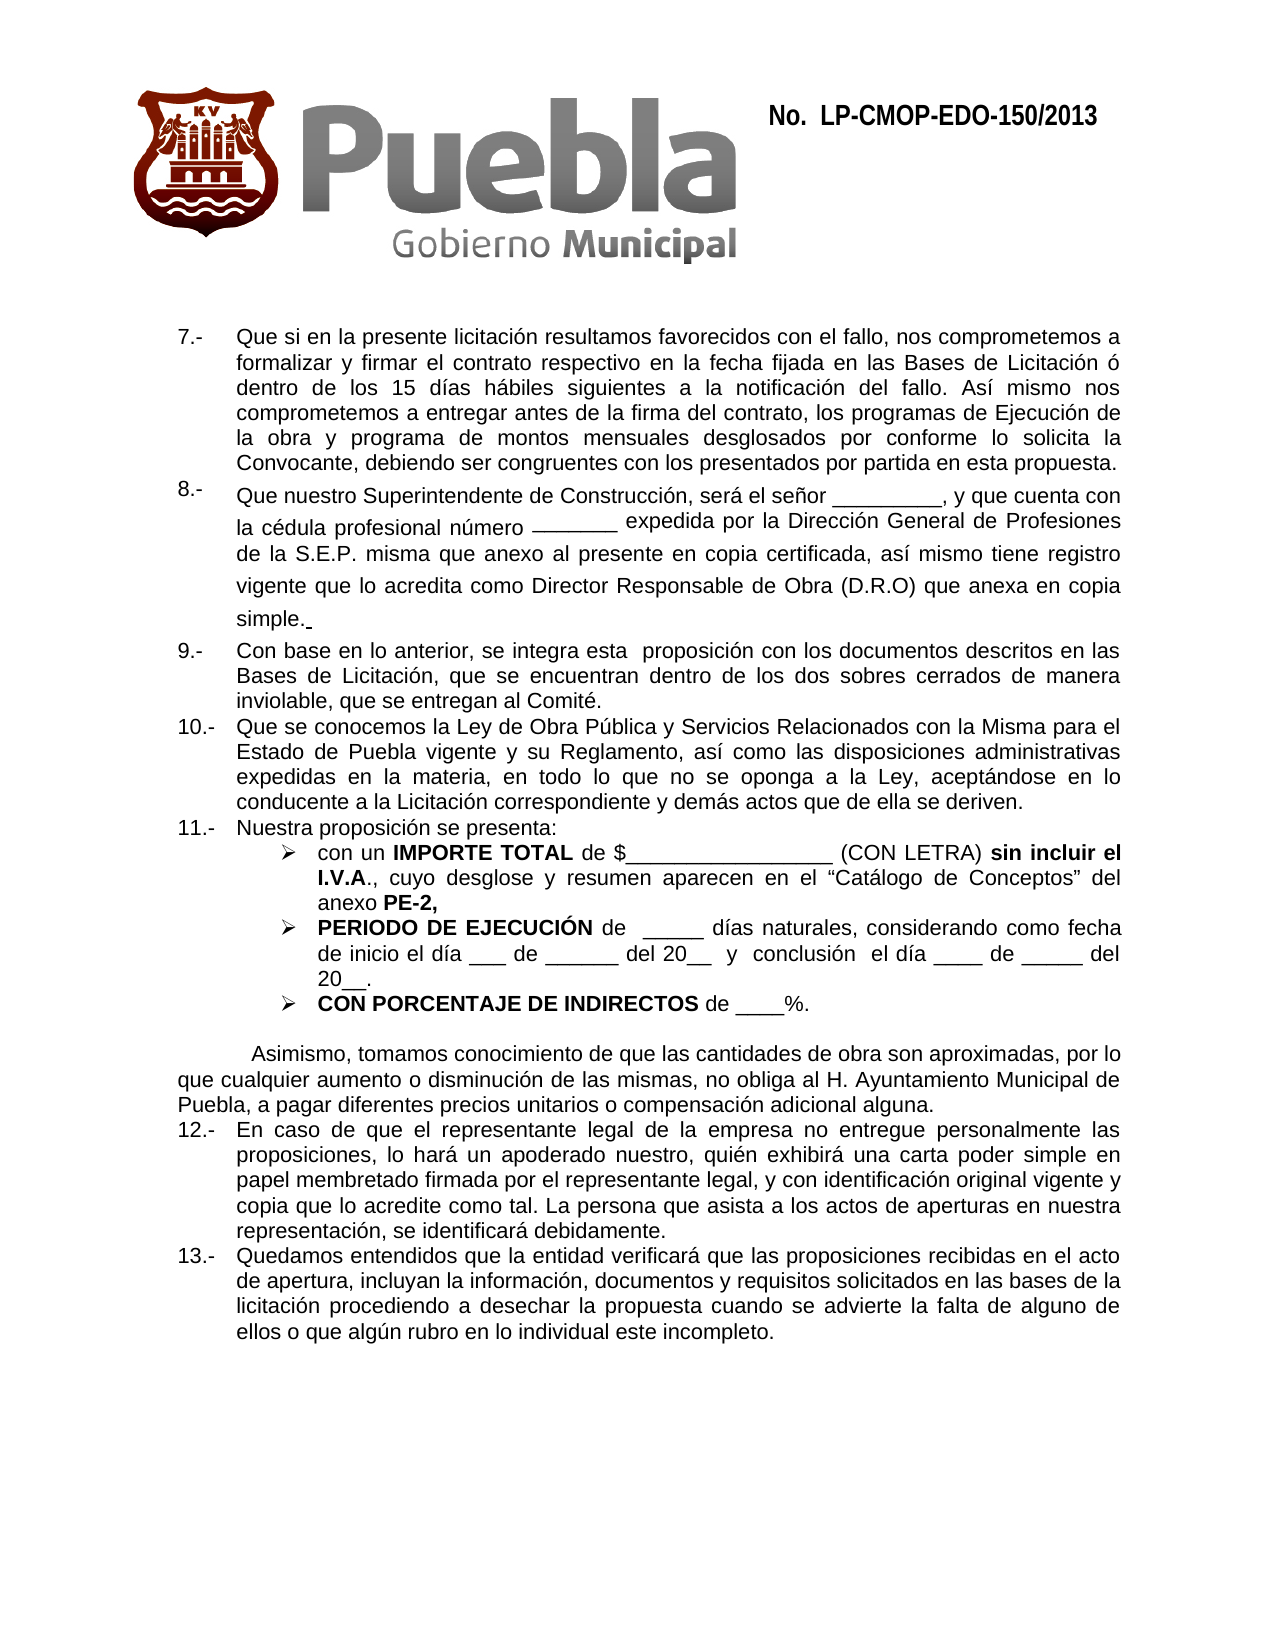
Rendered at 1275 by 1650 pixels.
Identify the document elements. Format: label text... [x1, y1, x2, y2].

text 10.- Que se conocemos de Obra Pública y Servicios Relacionados con para el Estado de Puebla vigente y su Reglamento, así como las disposiciones administrativas expedidas en la materia, en todo lo que no se oponga a , aceptándose en lo conducente a correspondiente y demás actos que de ella se deriven. [177, 713, 1122, 814]
picture [133, 87, 736, 264]
list con un IMPORTE TOTAL de $_________________ (CON LETRA) sin incluir el I.V.A., cuyo desglose y resumen aparecen en el “Catálogo de Conceptos” del anexo PE-2, [280, 839, 1122, 915]
text Asimismo, tomamos conocimiento de que las cantidades de obra son aproximadas, por lo que cualquier aumento o disminución de las mismas, no obliga al H. Ayuntamiento Municipal de Puebla, a pagar diferentes precios unitarios o compensación adicional alguna. [177, 1041, 1122, 1117]
list CON PORCENTAJE DE INDIRECTOS de ____%. [280, 991, 1122, 1016]
text 11.- Nuestra proposición se presenta: [177, 814, 1122, 839]
text 8.- Que nuestro Superintendente de Construcción, será el señor _________, y que cuenta con la cédula profesional número _______ expedida por de Profesiones de .P. misma que anexo al presente en copia certificada, así mismo tiene registro vigente que lo acredita como Director Responsable de Obra (D.R.O) que anexa en copia simple. [177, 475, 1122, 638]
text 7.- Que si en la presente licitación resultamos favorecidos con el fallo, nos comprometemos a formalizar y firmar el contrato respectivo en la fecha fijada en las Bases de Licitación ó dentro de los 15 días hábiles siguientes a la notificación del fallo. Así mismo nos comprometemos a entregar antes de la firma del contrato, los programas de Ejecución de la obra y programa de montos mensuales desglosados por conforme lo solicita , debiendo ser congruentes con los presentados por partida en esta propuesta. [177, 324, 1122, 475]
list PERIODO DE EJECUCIÓN de _____ días naturales, considerando como fecha de inicio el día ___ de ______ del 20__ y conclusión el día ____ de _____ del 20__. [280, 915, 1122, 991]
text 13.- Quedamos entendidos que la entidad verificará que las proposiciones recibidas en el acto de apertura, incluyan la información, documentos y requisitos solicitados en las bases de la licitación procediendo a desechar la propuesta cuando se advierte la falta de alguno de ellos o que algún rubro en lo individual este incompleto. [177, 1243, 1122, 1344]
text 12.- En caso de que el representante legal de la empresa no entregue personalmente las proposiciones, lo hará un apoderado nuestro, quién exhibirá una carta poder simple en papel membretado firmada por el representante legal, y con identificación original vigente y copia que lo acredite como tal. La persona que asista a los actos de aperturas en nuestra representación, se identificará debidamente. [177, 1117, 1122, 1243]
text 9.- Con base en lo anterior, se integra esta proposición con los documentos descritos en las Bases de Licitación, que se encuentran dentro de los dos sobres cerrados de manera inviolable, que se entregan al Comité. [177, 638, 1122, 713]
